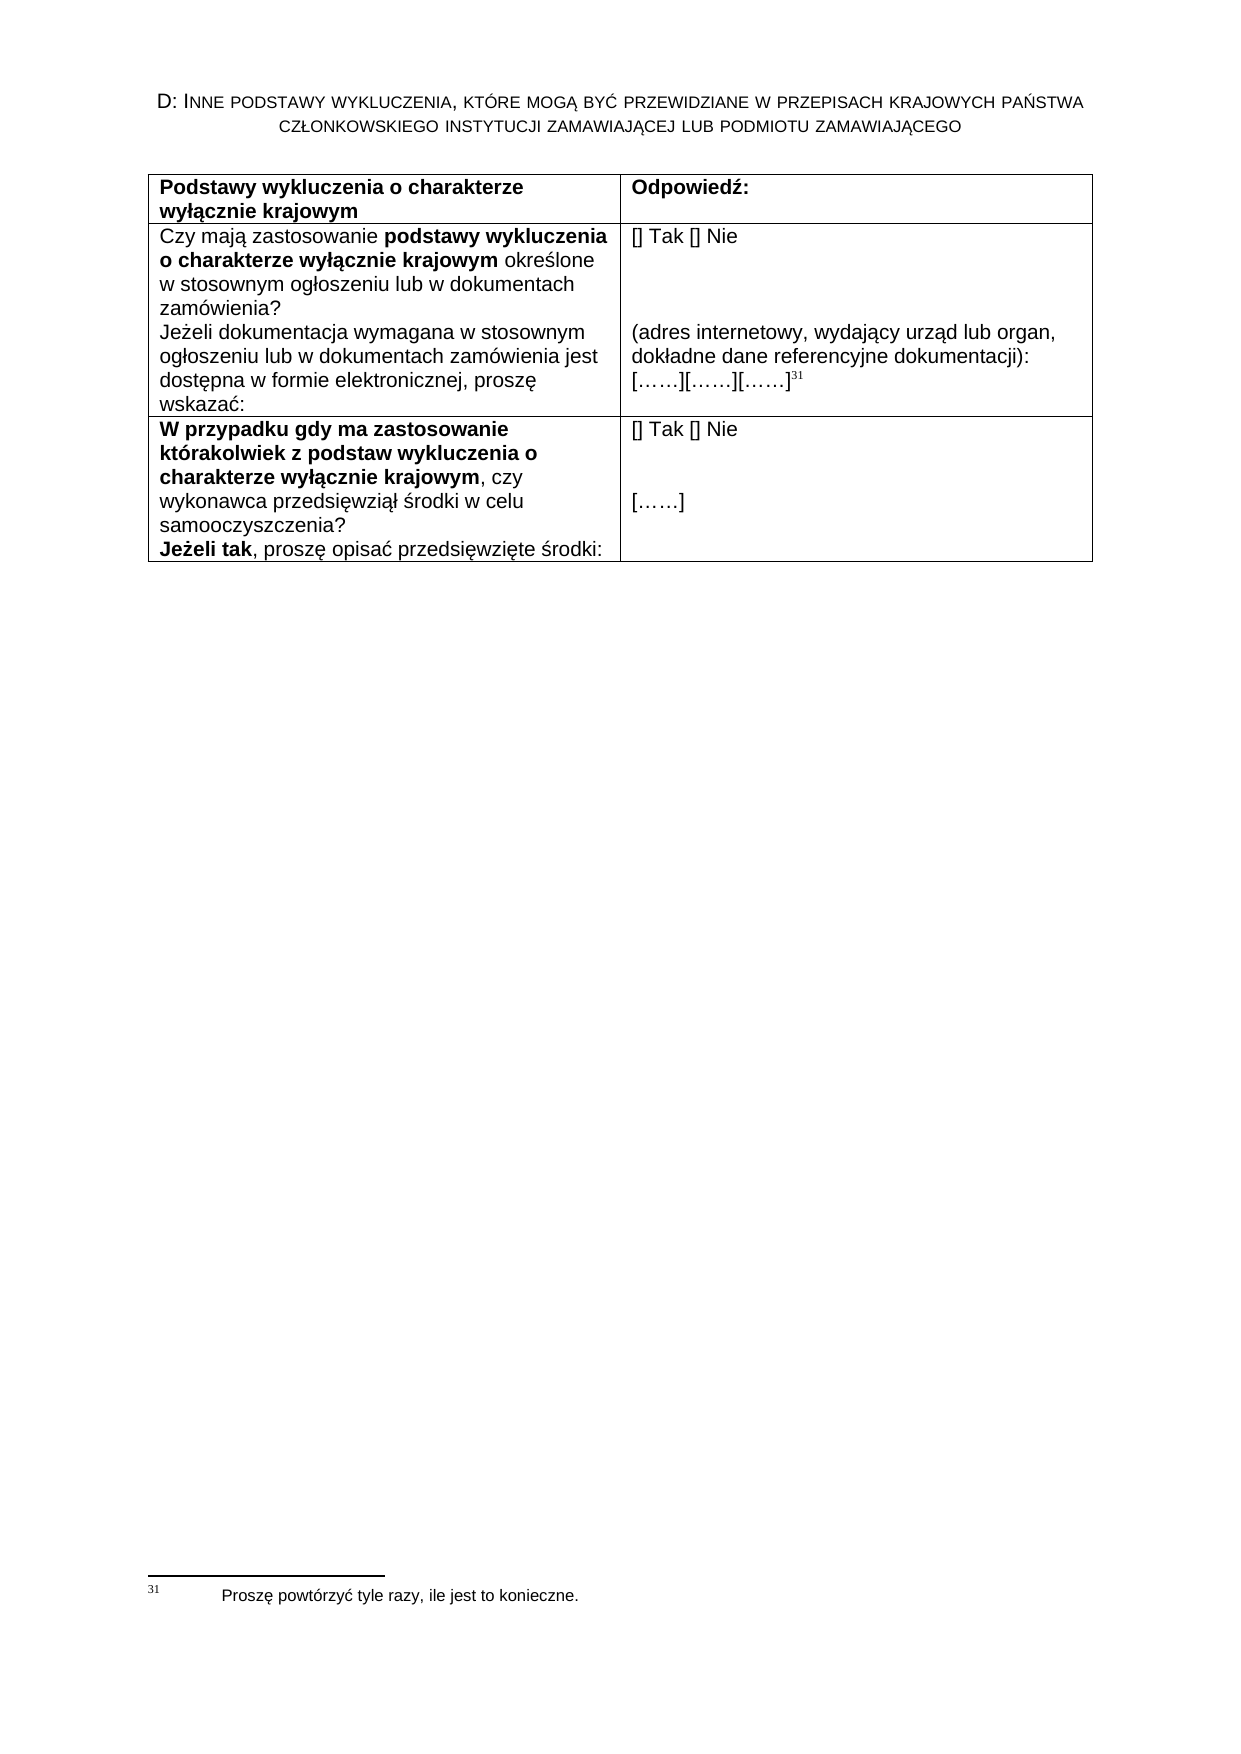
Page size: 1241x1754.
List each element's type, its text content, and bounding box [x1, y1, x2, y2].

table_cell W przypadku gdy ma zastosowanie którakolwiek z podstaw wykluczenia o charakterze wyłącznie krajowym, czy wykonawca przedsięwziął środki w celu samooczyszczenia? Jeżeli tak, proszę opisać przedsięwzięte środki: [149, 417, 620, 561]
table_cell [] Tak [] Nie [……] [621, 417, 1092, 561]
table_cell [] Tak [] Nie (adres internetowy, wydający urząd lub organ, dokładne dane referencyjne dokumentacji): [……][……][……] [621, 224, 1092, 416]
table_cell Czy mają zastosowanie podstawy wykluczenia o charakterze wyłącznie krajowym określone w stosownym ogłoszeniu lub w dokumentach zamówienia? Jeżeli dokumentacja wymagana w stosownym ogłoszeniu lub w dokumentach zamówienia jest dostępna w formie elektronicznej, proszę wskazać: [149, 224, 620, 416]
table_header Odpowiedź: [621, 175, 1092, 223]
table_header Podstawy wykluczenia o charakterze wyłącznie krajowym [149, 175, 620, 223]
text D: Inne podstawy wykluczenia, które mogą być przewidziane w przepisach krajowych państwa członkowskiego instytucji zamawiającej lub podmiotu zamawiającego [148, 89, 1093, 137]
